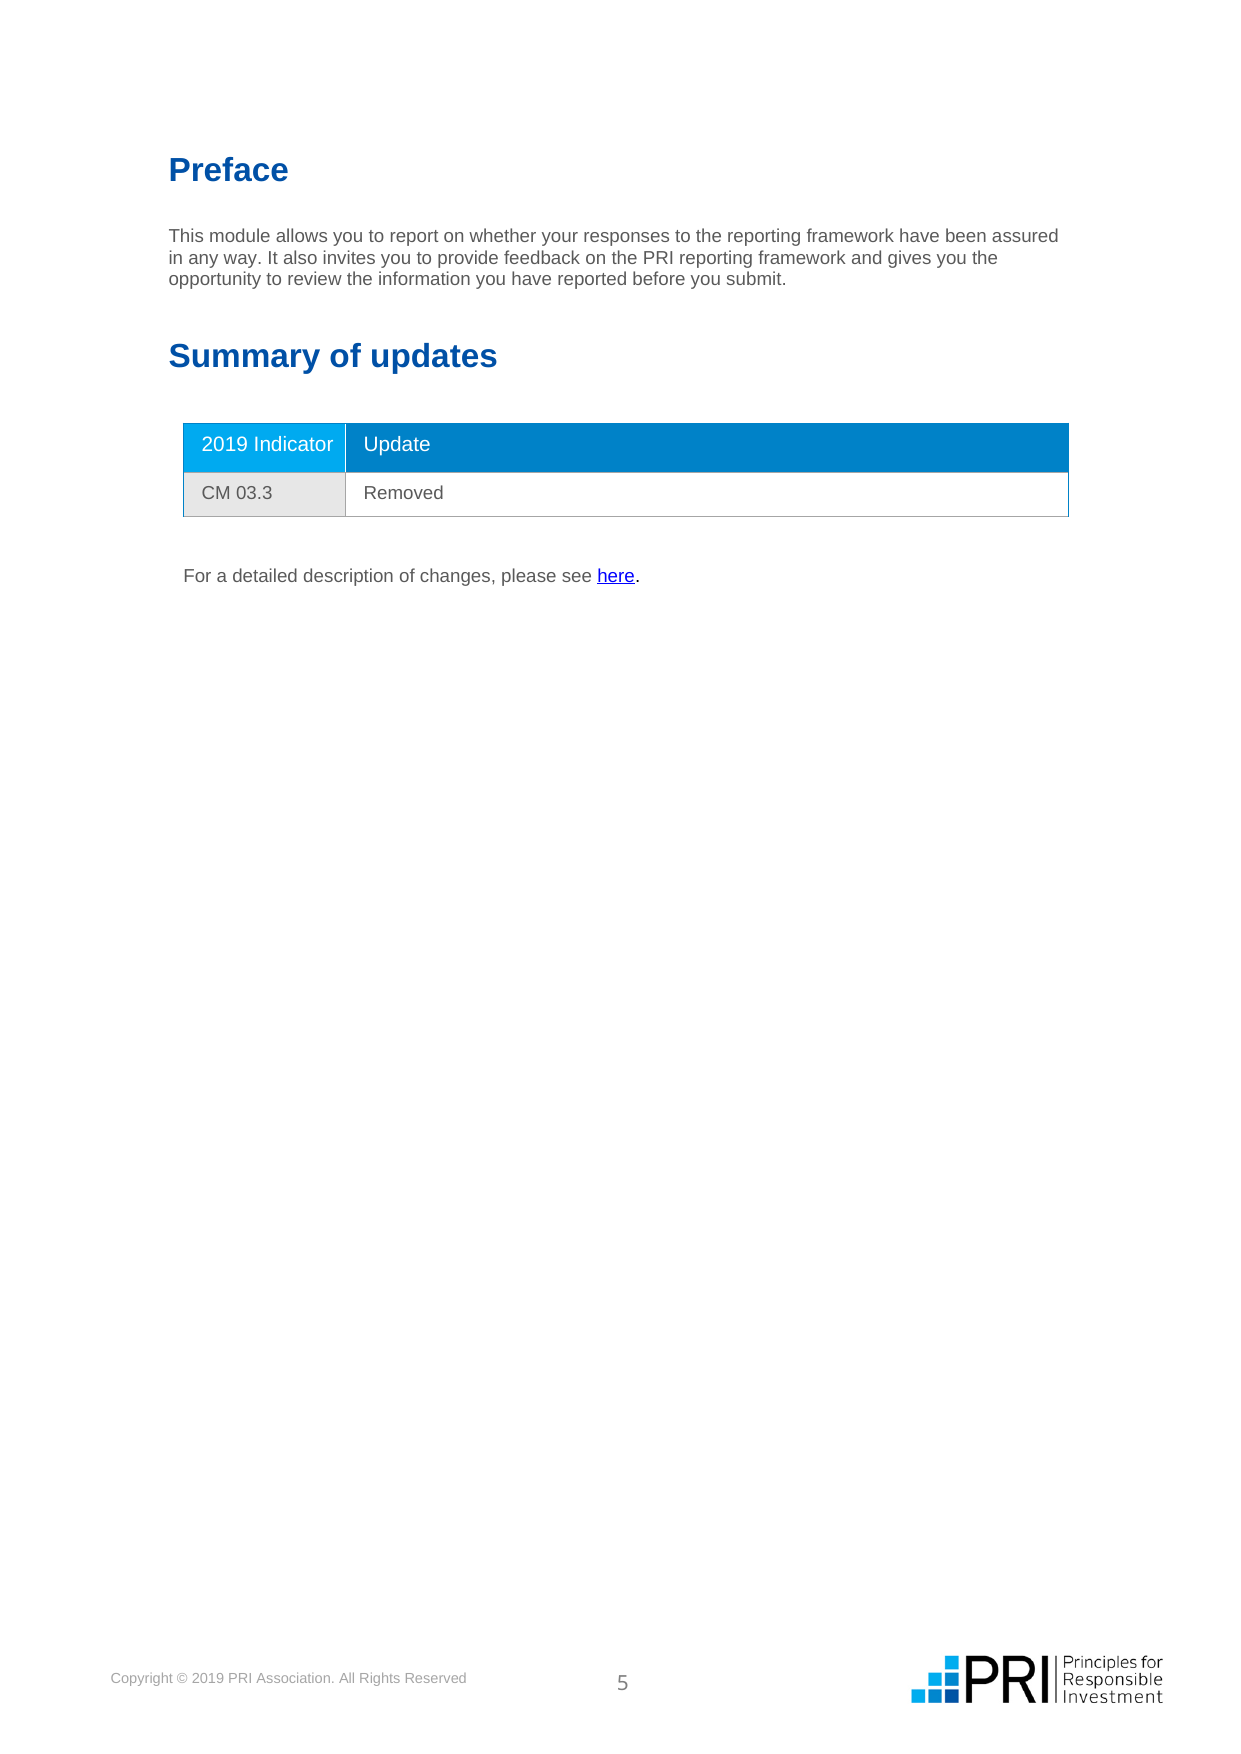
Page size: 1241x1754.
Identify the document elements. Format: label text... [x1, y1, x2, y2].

table_header 2019 Indicator [184, 424, 345, 472]
subtitle Preface [168, 150, 1072, 188]
table_cell CM 03.3 [184, 473, 345, 516]
picture [696, 1597, 1240, 1753]
table_cell Removed [346, 473, 1068, 516]
text This module allows you to report on whether your responses to the reporting framework have been assured in any way. It also invites you to provide feedback on the PRI reporting framework and gives you the opportunity to review the information you have reported before you submit. [168, 225, 1072, 289]
text Summary of updates [168, 336, 1072, 374]
text For a detailed description of changes, please see here. [183, 565, 1072, 586]
table_header Update [346, 424, 1068, 472]
